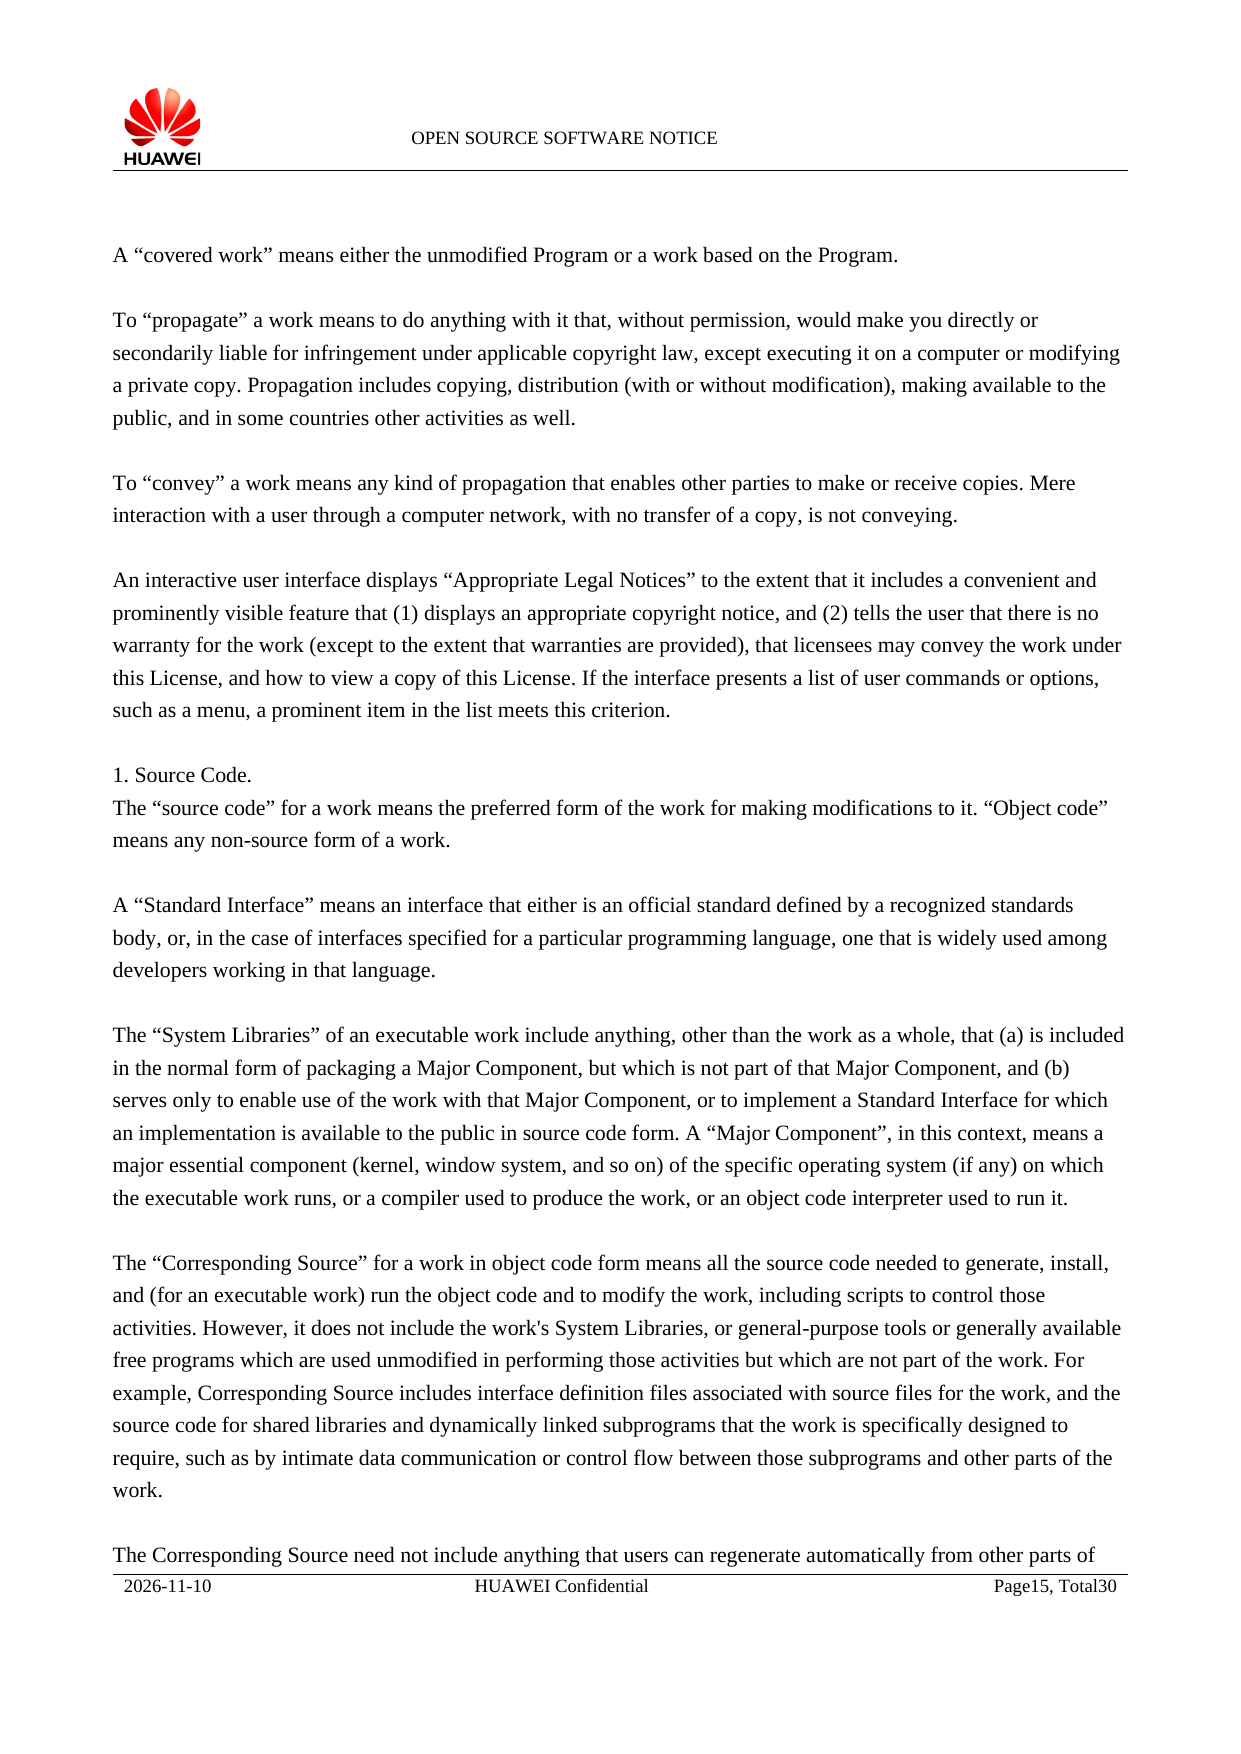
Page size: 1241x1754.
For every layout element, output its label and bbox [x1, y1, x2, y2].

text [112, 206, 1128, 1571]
picture [124, 88, 201, 165]
